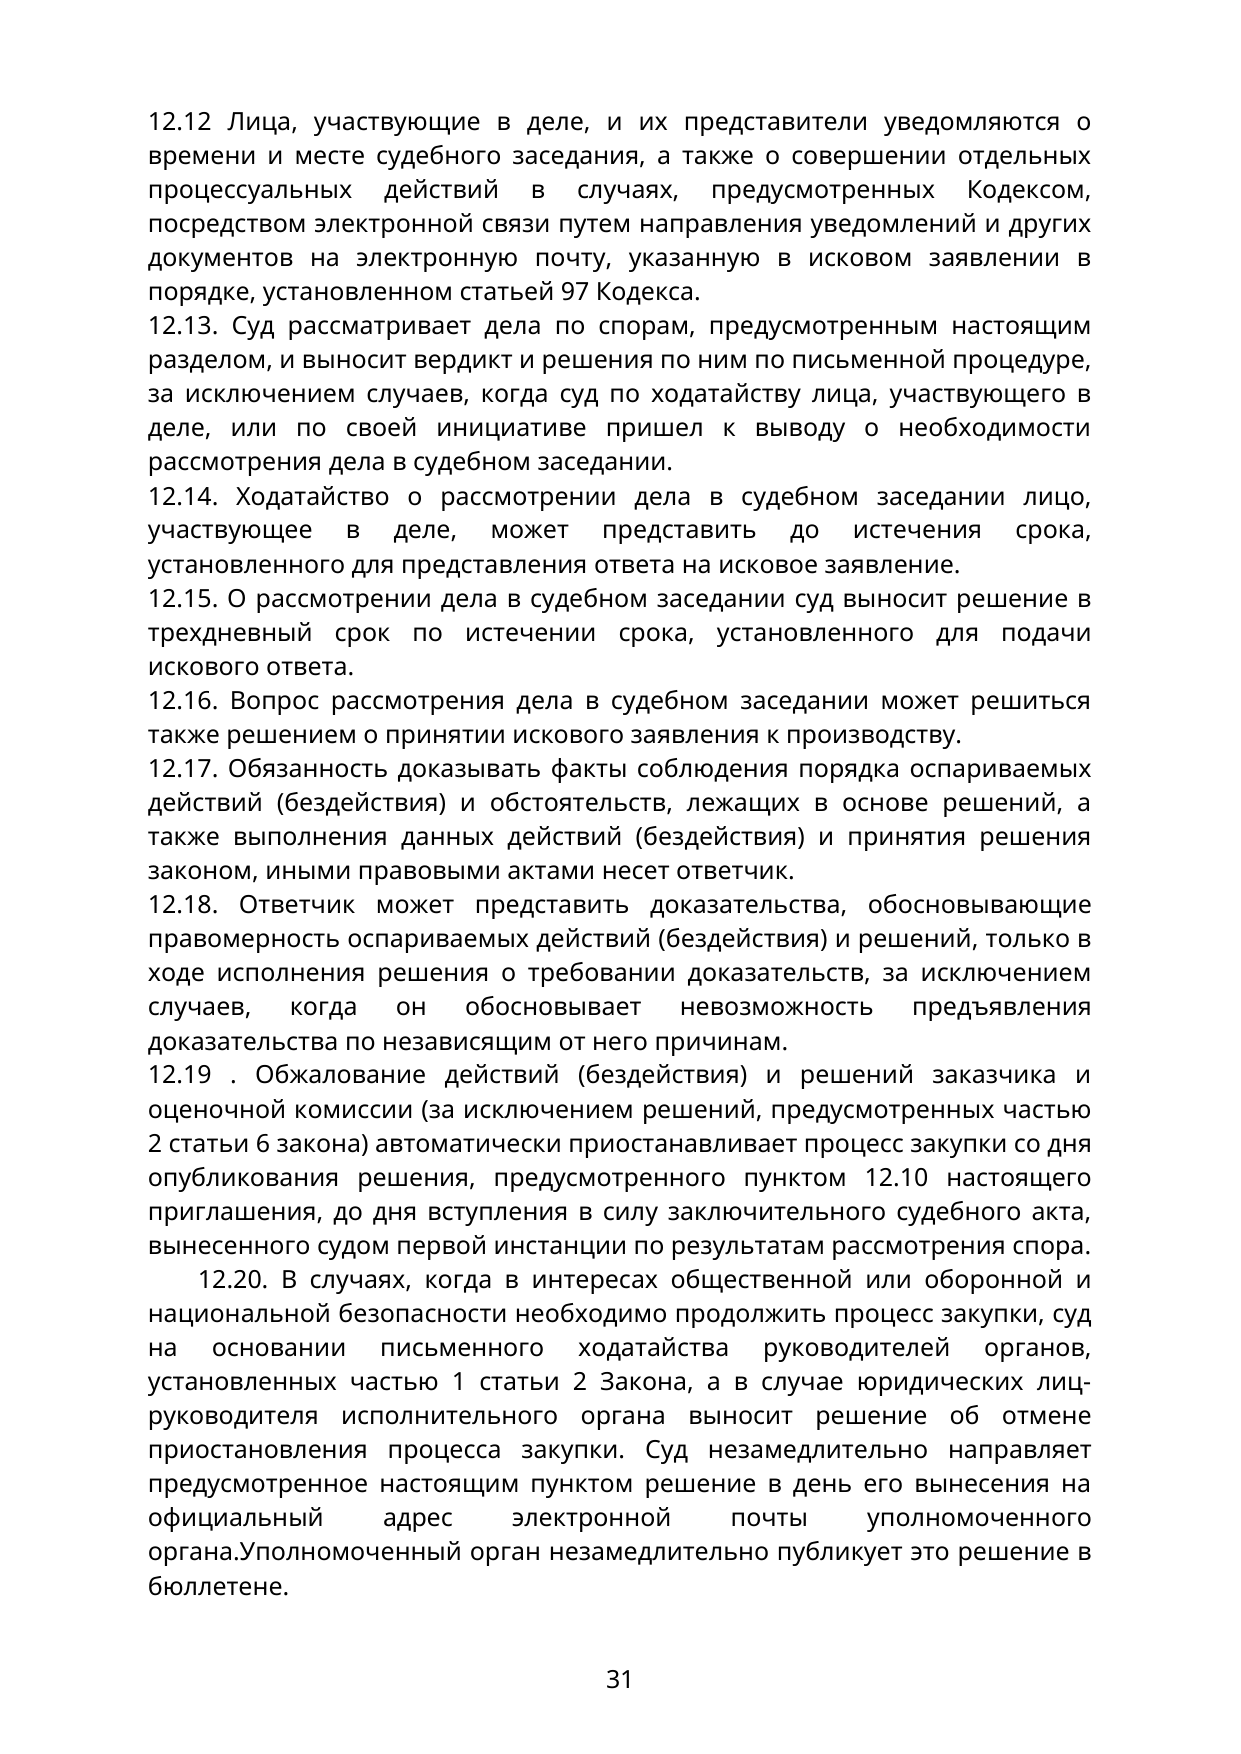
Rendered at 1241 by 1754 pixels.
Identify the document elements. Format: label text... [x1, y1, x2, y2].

text 12.18. Ответчик может представить доказательства, обосновывающие правомерность оспариваемых действий (бездействия) и решений, только в ходе исполнения решения о требовании доказательств, за исключением случаев, когда он обосновывает невозможность предъявления доказательства по независящим от него причинам. [148, 887, 1092, 1057]
text 12.13. Суд рассматривает дела по спорам, предусмотренным настоящим разделом, и выносит вердикт и решения по ним по письменной процедуре, за исключением случаев, когда суд по ходатайству лица, участвующего в деле, или по своей инициативе пришел к выводу о необходимости рассмотрения дела в судебном заседании. [148, 308, 1092, 478]
text 12.12 Лица, участвующие в деле, и их представители уведомляются о времени и месте судебного заседания, а также о совершении отдельных процессуальных действий в случаях, предусмотренных Кодексом, посредством электронной связи путем направления уведомлений и других документов на электронную почту, указанную в исковом заявлении в порядке, установленном статьей 97 Кодекса. [148, 103, 1092, 308]
text 12.17. Обязанность доказывать факты соблюдения порядка оспариваемых действий (бездействия) и обстоятельств, лежащих в основе решений, а также выполнения данных действий (бездействия) и принятия решения законом, иными правовыми актами несет ответчик. [148, 751, 1092, 887]
text 12.15. О рассмотрении дела в судебном заседании суд выносит решение в трехдневный срок по истечении срока, установленного для подачи искового ответа. [148, 580, 1092, 682]
text 12.19 . Обжалование действий (бездействия) и решений заказчика и оценочной комиссии (за исключением решений, предусмотренных частью 2 статьи 6 закона) автоматически приостанавливает процесс закупки со дня опубликования решения, предусмотренного пунктом 12.10 настоящего приглашения, до дня вступления в силу заключительного судебного акта, вынесенного судом первой инстанции по результатам рассмотрения спора. [148, 1057, 1092, 1262]
text 12.16. Вопрос рассмотрения дела в судебном заседании может решиться также решением о принятии искового заявления к производству. [148, 682, 1092, 751]
text 12.20. В случаях, когда в интересах общественной или оборонной и национальной безопасности необходимо продолжить процесс закупки, суд на основании письменного ходатайства руководителей органов, установленных частью 1 статьи 2 Закона, а в случае юридических лиц-руководителя исполнительного органа выносит решение об отмене приостановления процесса закупки. Суд незамедлительно направляет предусмотренное настоящим пунктом решение в день его вынесения на официальный адрес электронной почты уполномоченного органа.Уполномоченный орган незамедлительно публикует это решение в бюллетене. [148, 1262, 1092, 1602]
text 12.14. Ходатайство о рассмотрении дела в судебном заседании лицо, участвующее в деле, может представить до истечения срока, установленного для представления ответа на исковое заявление. [148, 478, 1092, 580]
